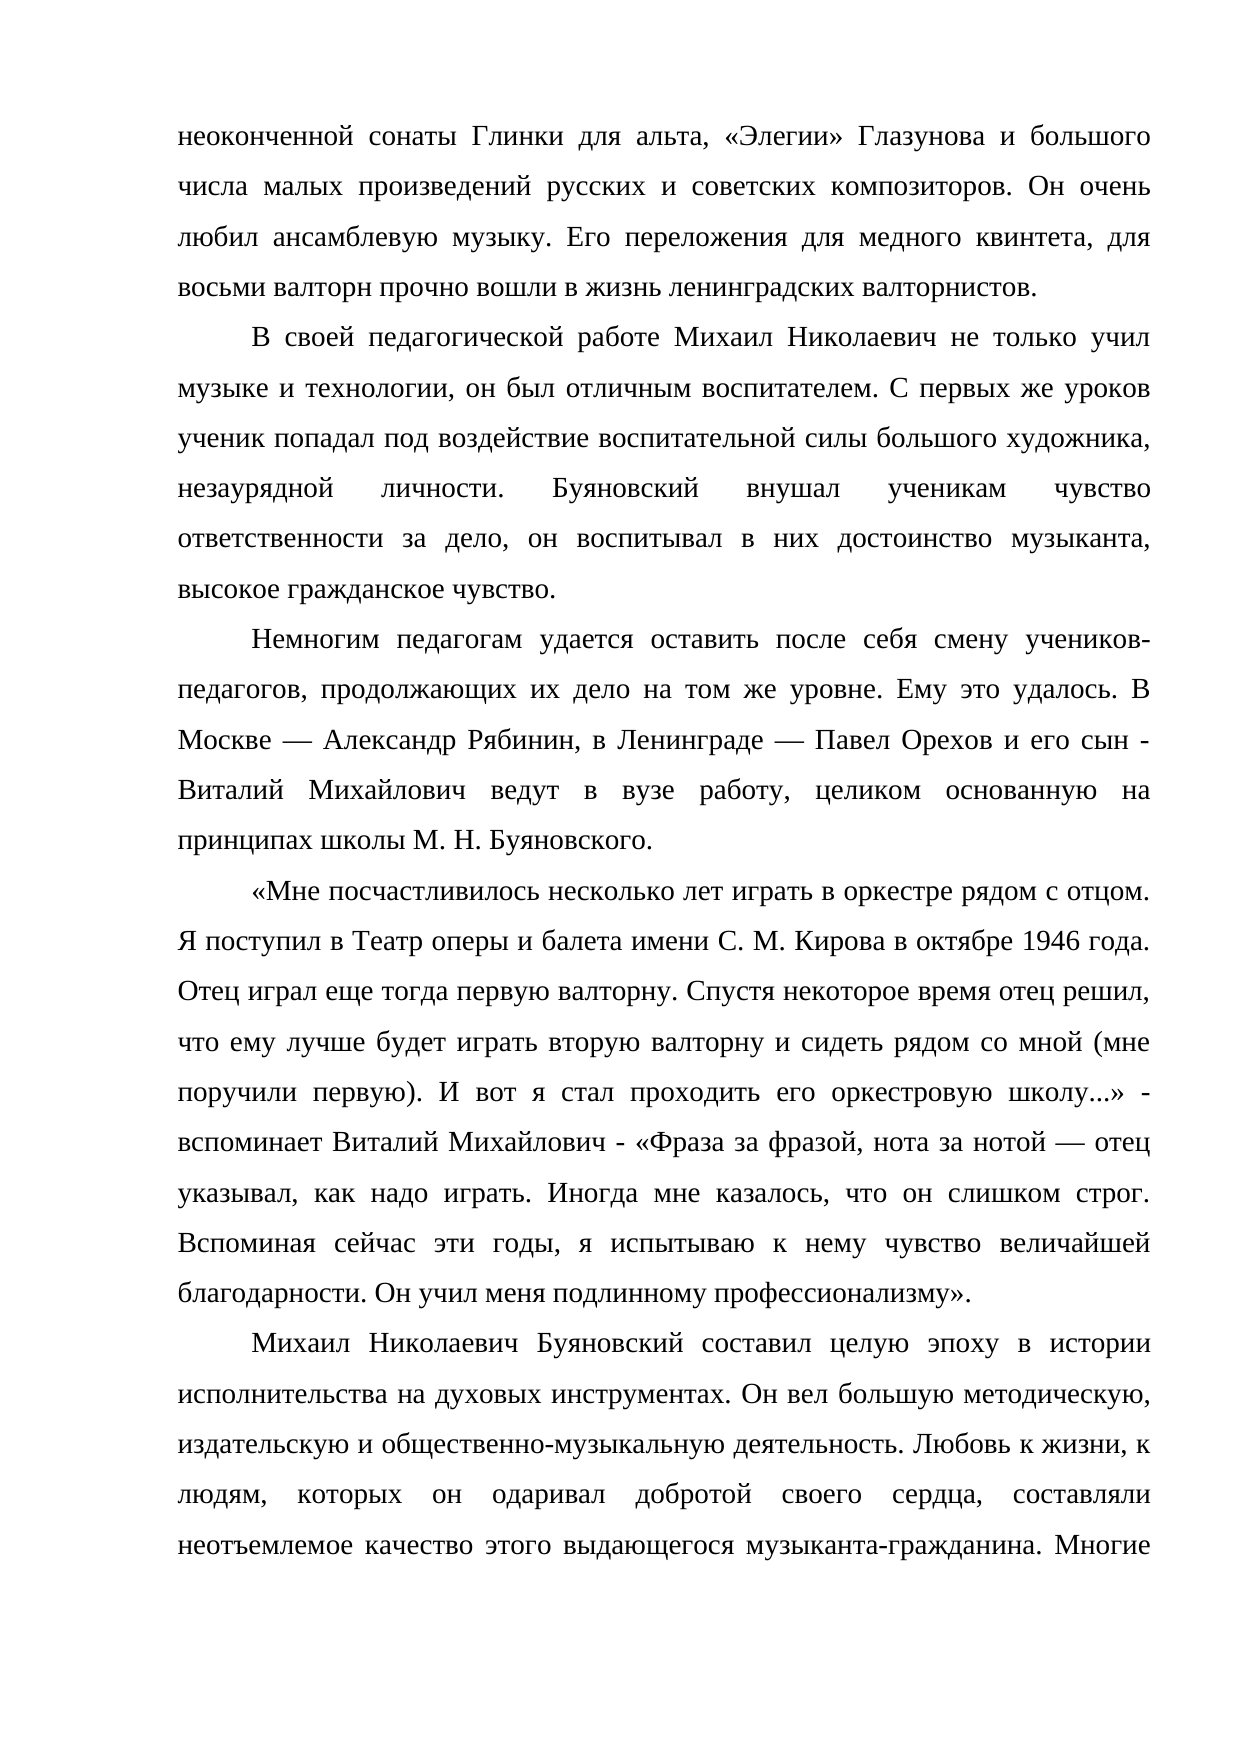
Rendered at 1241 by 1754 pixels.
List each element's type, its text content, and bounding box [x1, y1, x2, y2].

text «Мне посчастливилось несколько лет играть в оркестре рядом с отцом. Я поступил в Театр оперы и балета имени С. М. Кирова в октябре 1946 года. Отец играл еще тогда первую валторну. Спустя некоторое время отец решил, что ему лучше будет играть вторую валторну и сидеть рядом со мной (мне поручили первую). И вот я стал проходить его оркестровую школу...» - вспоминает Виталий Михайлович - «Фраза за фразой, нота за нотой — отец указывал, как надо играть. Иногда мне казалось, что он слишком строг. Вспоминая сейчас эти годы, я испытываю к нему чувство величайшей благодарности. Он учил меня подлинному профессионализму». [177, 873, 1152, 1309]
text Немногим педагогам удается оставить после себя смену учеников-педагогов, продолжающих их дело на том же уровне. Ему это удалось. В Москве — Александр Рябинин, в Ленинграде — Павел Орехов и его сын - Виталий Михайлович ведут в вузе работу, целиком основанную на принципах школы М. Н. Буяновского. [177, 621, 1152, 856]
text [177, 118, 1152, 303]
text В своей педагогической работе Михаил Николаевич не только учил музыке и технологии, он был отличным воспитателем. С первых же уроков ученик попадал под воздействие воспитательной силы большого художника, незаурядной личности. Буяновский внушал ученикам чувство ответственности за дело, он воспитывал в них достоинство музыканта, высокое гражданское чувство. [177, 319, 1152, 604]
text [177, 1326, 1152, 1560]
